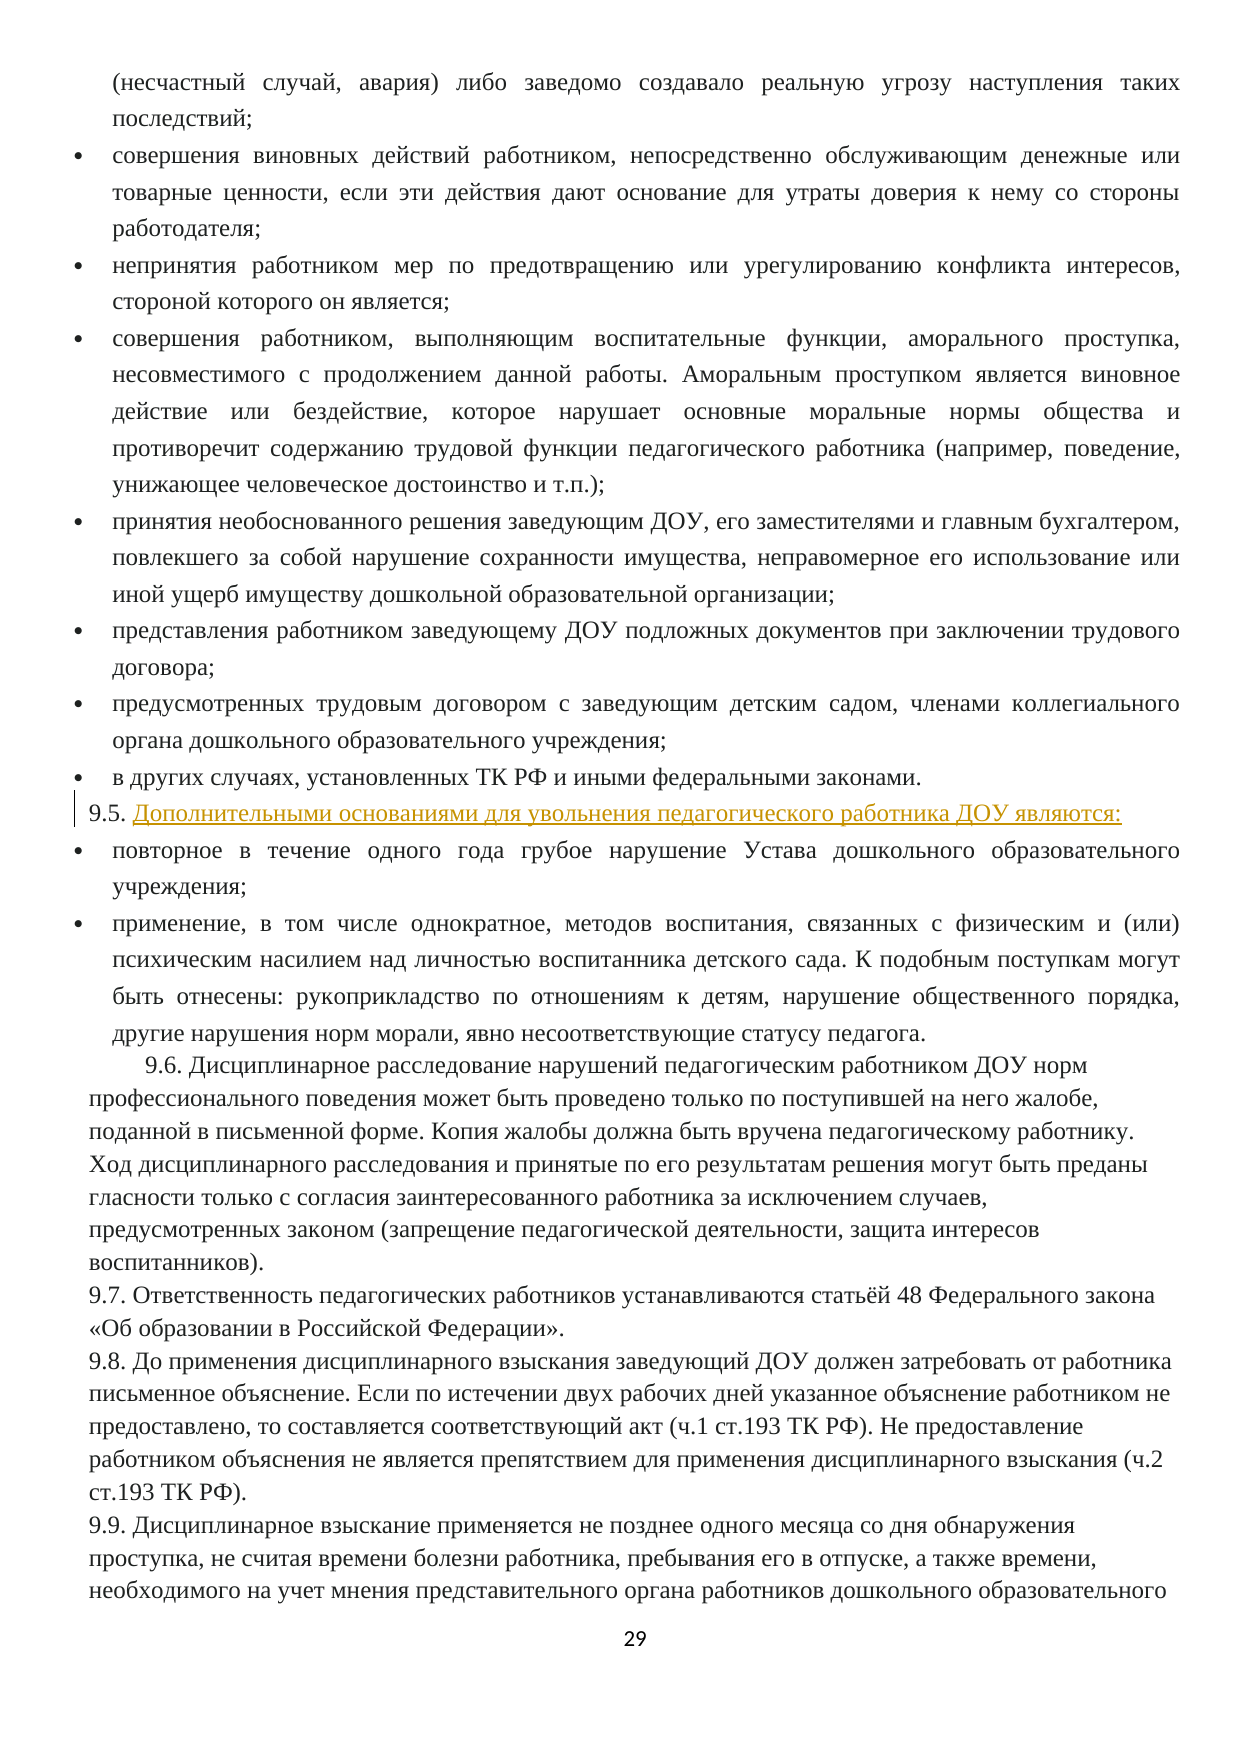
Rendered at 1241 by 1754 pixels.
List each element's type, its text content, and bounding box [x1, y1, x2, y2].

list совершения виновных действий работником, непосредственно обслуживающим денежные или товарные ценности, если эти действия дают основание для утраты доверия к нему со стороны работодателя; [74, 132, 1181, 242]
list непринятия работником мер по предотвращению или урегулированию конфликта интересов, стороной которого он является; [74, 242, 1181, 315]
list в других случаях, установленных ТК РФ и иными федеральными законами. [74, 754, 1181, 790]
text 9.5. [89, 790, 1181, 827]
list представления работником заведующему ДОУ подложных документов при заключении трудового договора; [74, 608, 1181, 681]
list предусмотренных трудовым договором с заведующим детским садом, членами коллегиального органа дошкольного образовательного учреждения; [74, 681, 1181, 754]
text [89, 1046, 1181, 1604]
list принятия необоснованного решения заведующим ДОУ, его заместителями и главным бухгалтером, повлекшего за собой нарушение сохранности имущества, неправомерное его использование или иной ущерб имуществу дошкольной образовательной организации; [74, 498, 1181, 608]
list применение, в том числе однократное, методов воспитания, связанных с физическим и (или) психическим насилием над личностью воспитанника детского сада. К подобным поступкам могут быть отнесены: рукоприкладство по отношениям к детям, нарушение общественного порядка, другие нарушения норм морали, явно несоответствующие статусу педагога. [74, 900, 1181, 1046]
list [74, 59, 1181, 132]
list совершения работником, выполняющим воспитательные функции, аморального проступка, несовместимого с продолжением данной работы. Аморальным проступком является виновное действие или бездействие, которое нарушает основные моральные нормы общества и противоречит содержанию трудовой функции педагогического работника (например, поведение, унижающее человеческое достоинство и т.п.); [74, 315, 1181, 498]
list повторное в течение одного года грубое нарушение Устава дошкольного образовательного учреждения; [74, 827, 1181, 900]
